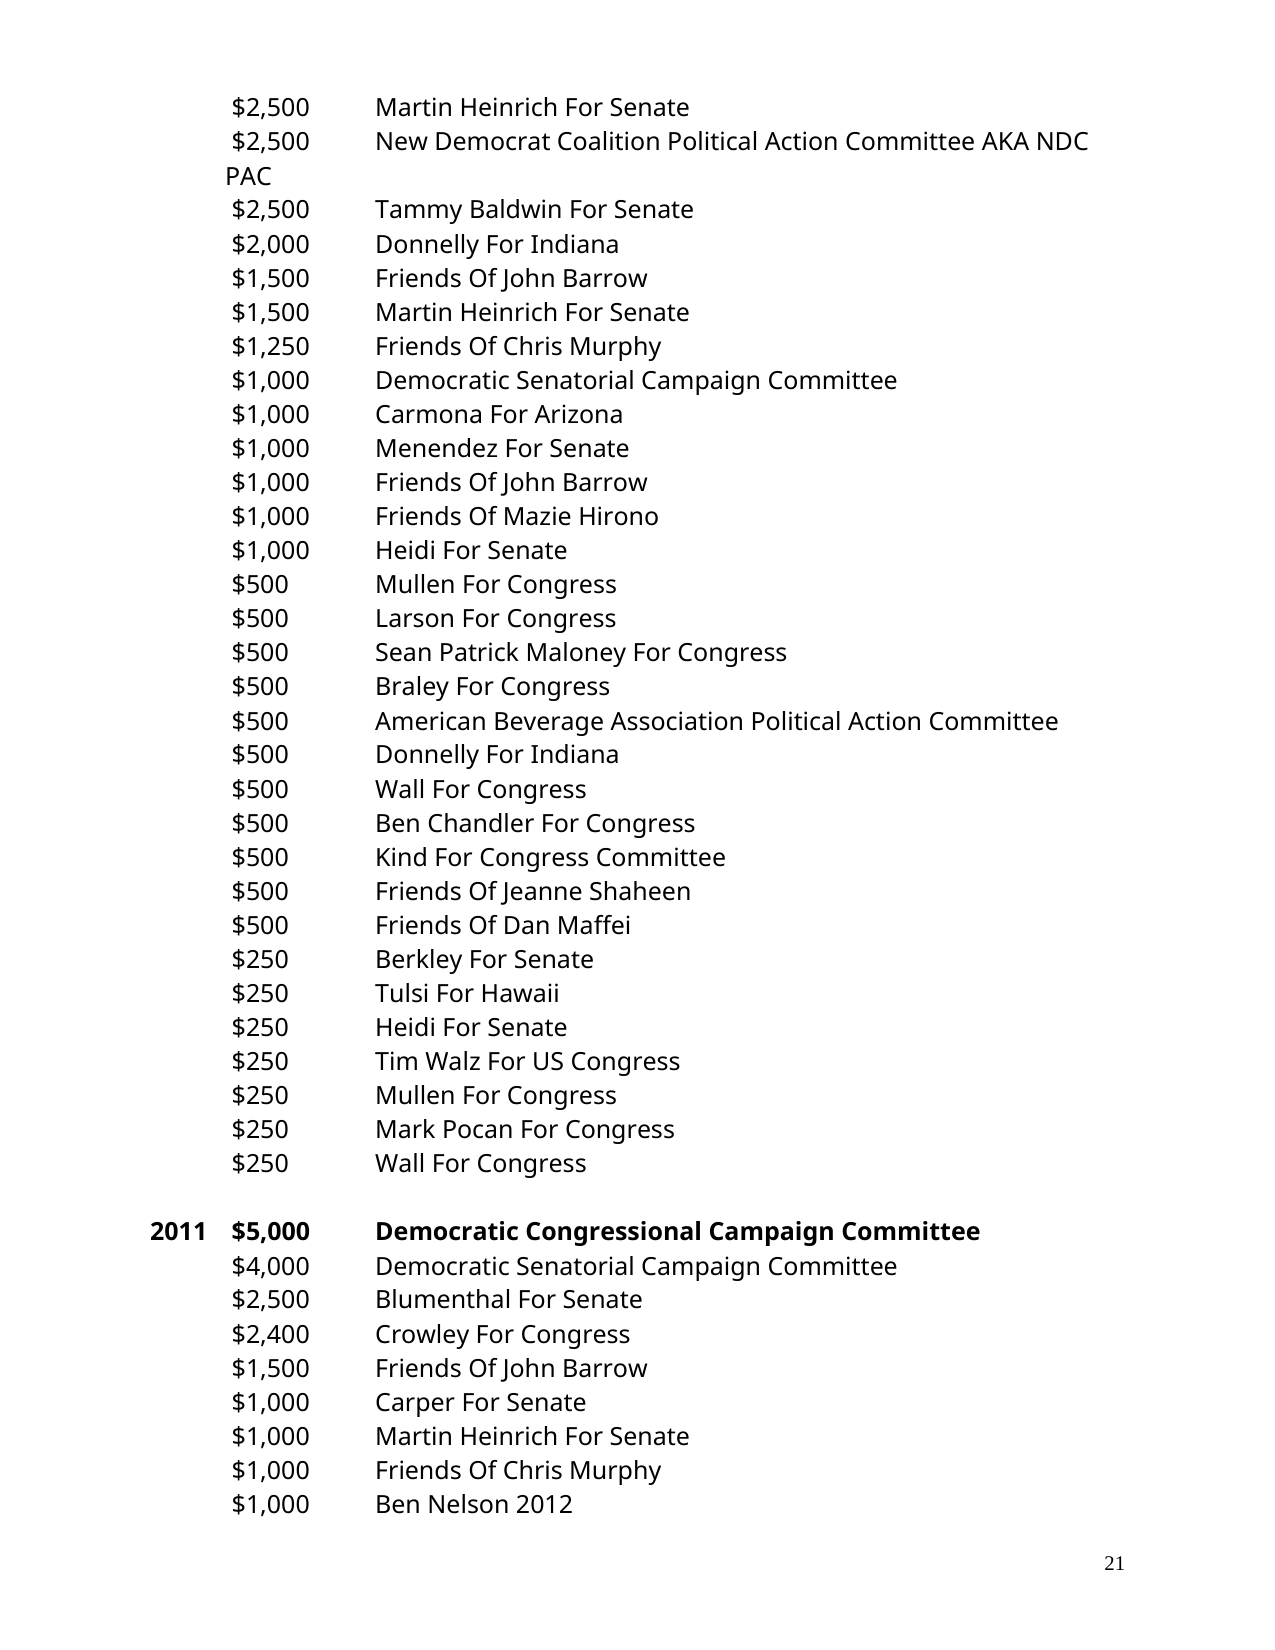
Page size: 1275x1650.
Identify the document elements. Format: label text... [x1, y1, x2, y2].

text $1,000 Heidi For Senate [225, 533, 1125, 567]
text $1,000 Menendez For Senate [225, 431, 1125, 465]
text $1,500 Friends Of John Barrow [225, 260, 1125, 294]
text $250 Tim Walz For US Congress [225, 1044, 1125, 1078]
text $500 Sean Patrick Maloney For Congress [225, 635, 1125, 669]
text $500 Mullen For Congress [225, 567, 1125, 601]
text $500 Ben Chandler For Congress [225, 805, 1125, 839]
text $1,000 Democratic Senatorial Campaign Committee [225, 362, 1125, 397]
text $250 Mullen For Congress [225, 1078, 1125, 1112]
text $500 American Beverage Association Political Action Committee [225, 703, 1125, 737]
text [225, 1487, 1125, 1521]
text $4,000 Democratic Senatorial Campaign Committee [225, 1248, 1125, 1282]
text $500 Wall For Congress [225, 771, 1125, 805]
text $2,500 Blumenthal For Senate [225, 1282, 1125, 1316]
text $500 Friends Of Jeanne Shaheen [225, 873, 1125, 907]
text $250 Berkley For Senate [225, 942, 1125, 976]
text $500 Kind For Congress Committee [225, 839, 1125, 873]
text $1,000 Carper For Senate [225, 1384, 1125, 1418]
text $2,500 Tammy Baldwin For Senate [225, 192, 1125, 226]
text $2,400 Crowley For Congress [225, 1316, 1125, 1350]
text $250 Heidi For Senate [225, 1010, 1125, 1044]
text $250 Tulsi For Hawaii [225, 976, 1125, 1010]
text $250 Wall For Congress [225, 1146, 1125, 1180]
text $1,000 Friends Of John Barrow [225, 465, 1125, 499]
text $2,000 Donnelly For Indiana [225, 226, 1125, 260]
text $1,000 Martin Heinrich For Senate [225, 1418, 1125, 1452]
text $500 Larson For Congress [225, 601, 1125, 635]
text $500 Donnelly For Indiana [225, 737, 1125, 771]
text $1,500 Friends Of John Barrow [225, 1350, 1125, 1384]
text $2,500 New Democrat Coalition Political Action Committee AKA NDC PAC [225, 124, 1125, 192]
text $2,500 Martin Heinrich For Senate [225, 90, 1125, 124]
text $1,000 Friends Of Chris Murphy [225, 1452, 1125, 1487]
text $500 Braley For Congress [225, 669, 1125, 703]
text $1,250 Friends Of Chris Murphy [225, 328, 1125, 362]
text $500 Friends Of Dan Maffei [225, 907, 1125, 942]
text $250 Mark Pocan For Congress [225, 1112, 1125, 1146]
text 2011 $5,000 Democratic Congressional Campaign Committee [150, 1214, 1125, 1248]
text $1,000 Carmona For Arizona [225, 397, 1125, 431]
text $1,500 Martin Heinrich For Senate [225, 294, 1125, 328]
text $1,000 Friends Of Mazie Hirono [225, 499, 1125, 533]
